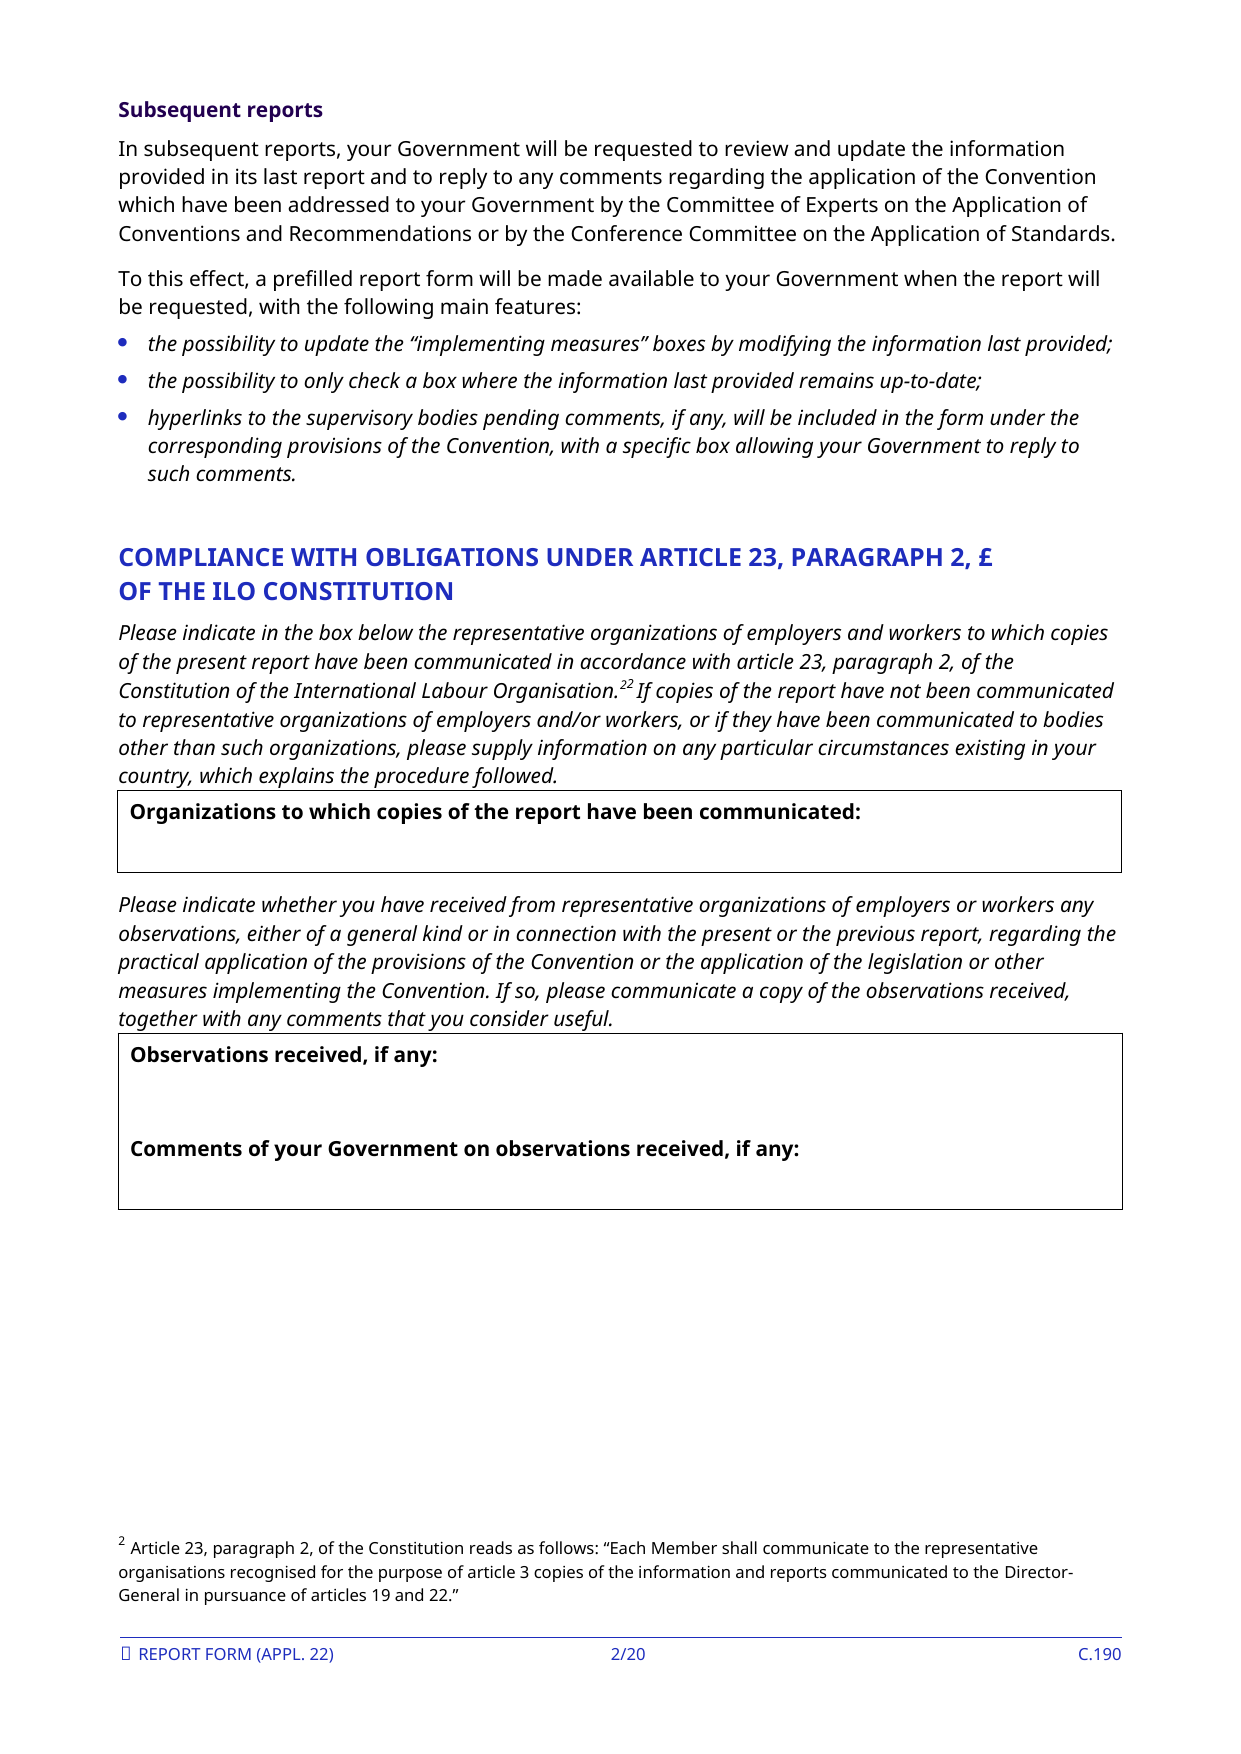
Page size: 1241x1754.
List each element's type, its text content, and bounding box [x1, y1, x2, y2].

subtitle Subsequent reports [118, 95, 1122, 124]
text In subsequent reports, your Government will be requested to review and update the information provided in its last report and to reply to any comments regarding the application of the Convention which have been addressed to your Government by the Committee of Experts on the Application of Conventions and Recommendations or by the Conference Committee on the Application of Standards. [118, 134, 1122, 247]
text the possibility to only check a box where the information last provided remains up-to-date; [118, 366, 1122, 394]
subtitle COMPLIANCE WITH OBLIGATIONS UNDER ARTICLE 23, PARAGRAPH 2, £ OF THE ILO CONSTITUTION [118, 539, 1122, 608]
text Please indicate whether you have received from representative organizations of employers or workers any observations, either of a general kind or in connection with the present or the previous report, regarding the practical application of the provisions of the Convention or the application of the legislation or other measures implementing the Convention. If so, please communicate a copy of the observations received, together with any comments that you consider useful. [118, 891, 1122, 1033]
table_header Observations received, if any: Comments of your Government on observations received, if any: [119, 1034, 1122, 1209]
table_header Organizations to which copies of the report have been communicated: [118, 791, 1121, 872]
text To this effect, a prefilled report form will be made available to your Government when the report will be requested, with the following main features: [118, 264, 1122, 321]
text Please indicate in the box below the representative organizations of employers and workers to which copies of the present report have been communicated in accordance with article 23, paragraph 2, of the Constitution of the International Labour Organisation.2 If copies of the report have not been communicated to representative organizations of employers and/or workers, or if they have been communicated to bodies other than such organizations, please supply information on any particular circumstances existing in your country, which explains the procedure followed. [118, 618, 1122, 790]
text the possibility to update the “implementing measures” boxes by modifying the information last provided; [118, 329, 1122, 358]
text hyperlinks to the supervisory bodies pending comments, if any, will be included in the form under the corresponding provisions of the Convention, with a specific box allowing your Government to reply to such comments. [118, 403, 1122, 488]
